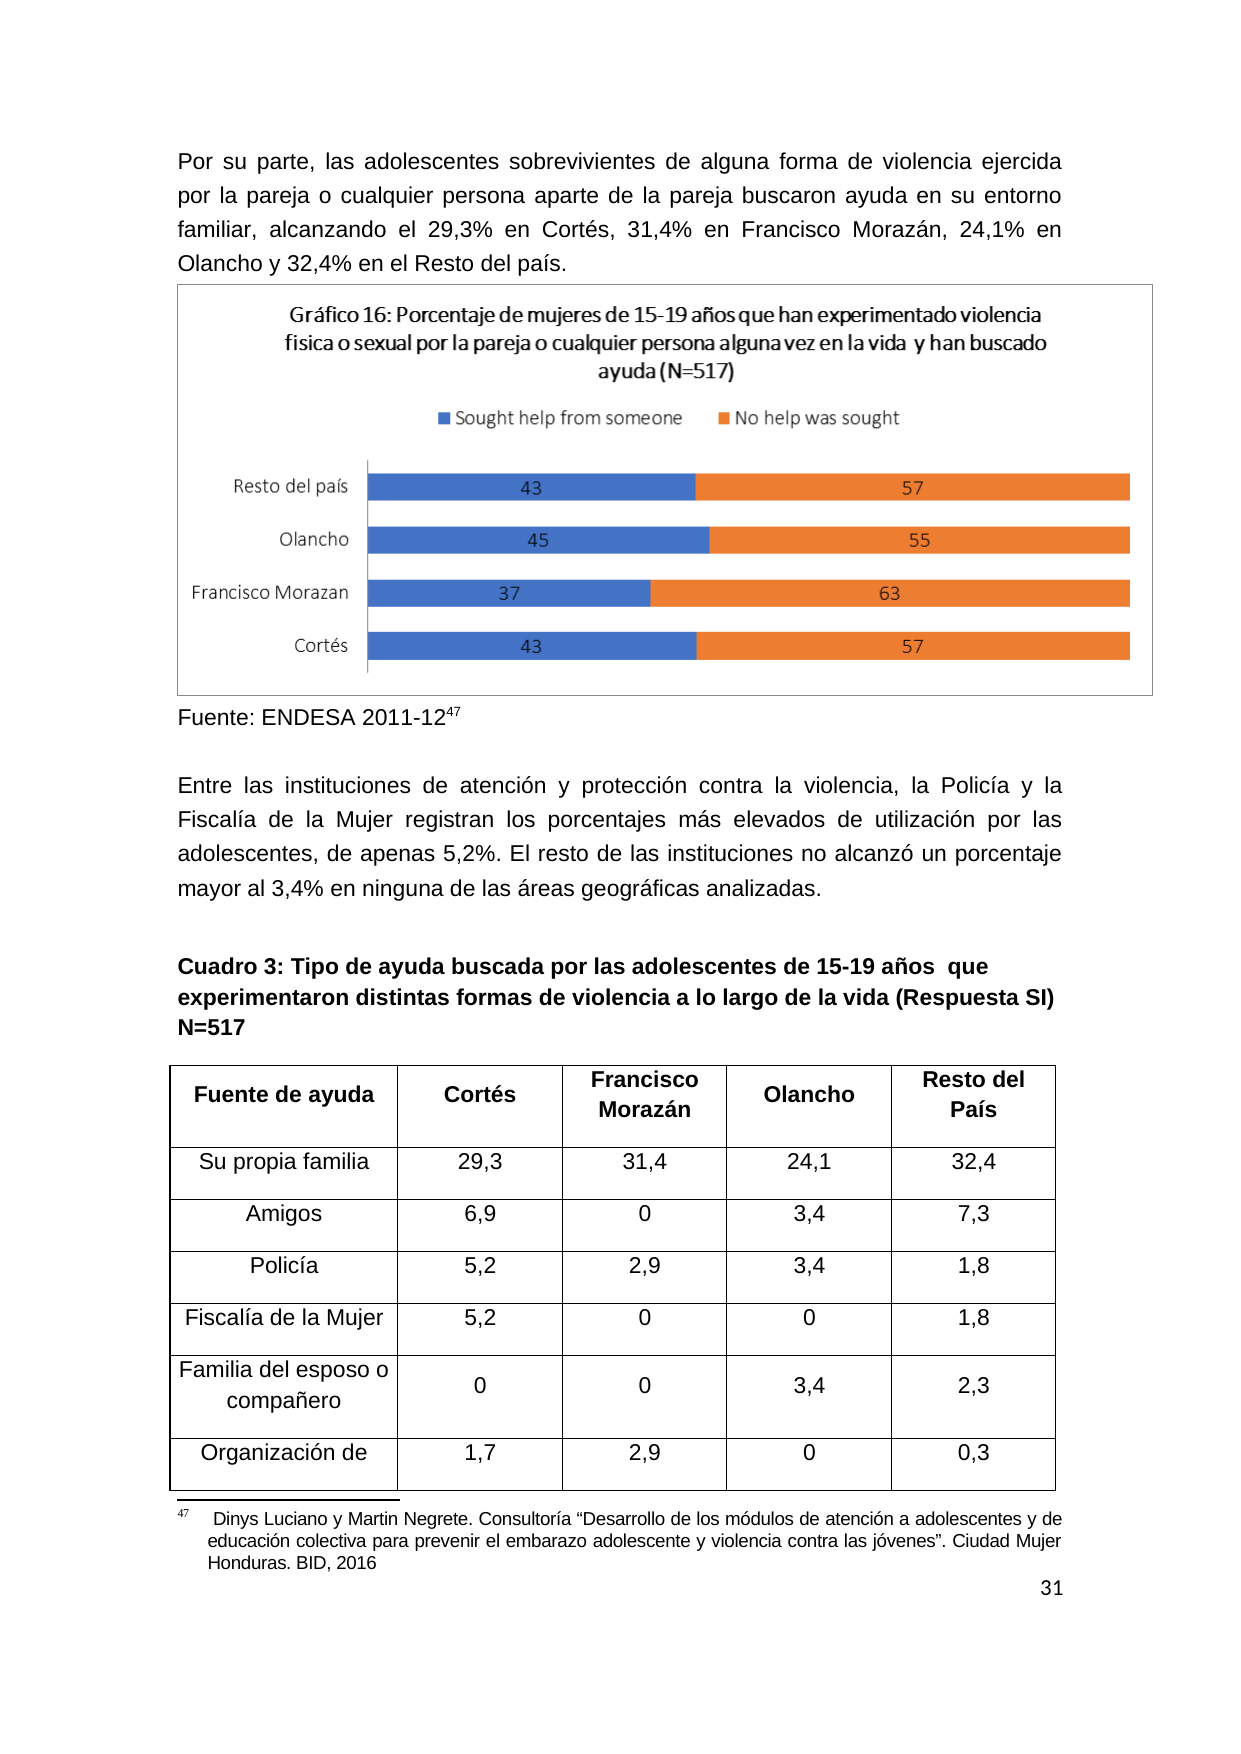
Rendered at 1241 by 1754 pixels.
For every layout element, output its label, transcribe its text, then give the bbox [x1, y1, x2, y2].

table_cell 5,2 [398, 1304, 562, 1355]
table_header Cortés [398, 1066, 562, 1147]
table_cell Familia del esposo o compañero [171, 1356, 397, 1438]
table_cell 0 [563, 1200, 726, 1251]
table_cell 24,1 [727, 1148, 891, 1199]
table_header Resto del País [892, 1066, 1055, 1147]
table_cell 0 [727, 1439, 891, 1490]
table_cell Policía [171, 1252, 397, 1303]
text Por su parte, las adolescentes sobrevivientes de alguna forma de violencia ejercida por la pareja o cualquier persona aparte de la pareja buscaron ayuda en su entorno familiar, alcanzando el 29,3% en Cortés, 31,4% en Francisco Morazán, 24,1% en Olancho y 32,4% en el Resto del país. [177, 148, 1063, 276]
table_cell 2,3 [892, 1356, 1055, 1438]
table_cell 2,9 [563, 1439, 726, 1490]
table_header Francisco Morazán [563, 1066, 726, 1147]
text Entre las instituciones de atención y protección contra la violencia, la Policía y la Fiscalía de la Mujer registran los porcentajes más elevados de utilización por las adolescentes, de apenas 5,2%. El resto de las instituciones no alcanzó un porcentaje mayor al 3,4% en ninguna de las áreas geográficas analizadas. [177, 772, 1063, 901]
table_cell 2,9 [563, 1252, 726, 1303]
table_cell 0 [398, 1356, 562, 1438]
table_cell 0 [563, 1304, 726, 1355]
table_cell 1,7 [398, 1439, 562, 1490]
table_cell 0,3 [892, 1439, 1055, 1490]
table_cell 6,9 [398, 1200, 562, 1251]
table_cell 7,3 [892, 1200, 1055, 1251]
table_cell 31,4 [563, 1148, 726, 1199]
table_cell Amigos [171, 1200, 397, 1251]
text Cuadro 3: Tipo de ayuda buscada por las adolescentes de 15-19 años que experimentaron distintas formas de violencia a lo largo de la vida (Respuesta SI) N=517 [177, 953, 1063, 1040]
table_cell 5,2 [398, 1252, 562, 1303]
table_cell Organización de servicios sociales [171, 1439, 397, 1490]
table_header Fuente de ayuda [171, 1066, 397, 1147]
table_cell 32,4 [892, 1148, 1055, 1199]
table_cell Su propia familia [171, 1148, 397, 1199]
picture [177, 284, 1153, 696]
table_cell 1,8 [892, 1252, 1055, 1303]
table_cell 1,8 [892, 1304, 1055, 1355]
table_cell 0 [563, 1356, 726, 1438]
table_cell Fiscalía de la Mujer [171, 1304, 397, 1355]
table_cell 3,4 [727, 1356, 891, 1438]
table_header Olancho [727, 1066, 891, 1147]
table_cell 29,3 [398, 1148, 562, 1199]
table_cell 0 [727, 1304, 891, 1355]
table_cell 3,4 [727, 1200, 891, 1251]
table_cell 3,4 [727, 1252, 891, 1303]
text Fuente: ENDESA 2011-12 [177, 704, 1063, 730]
